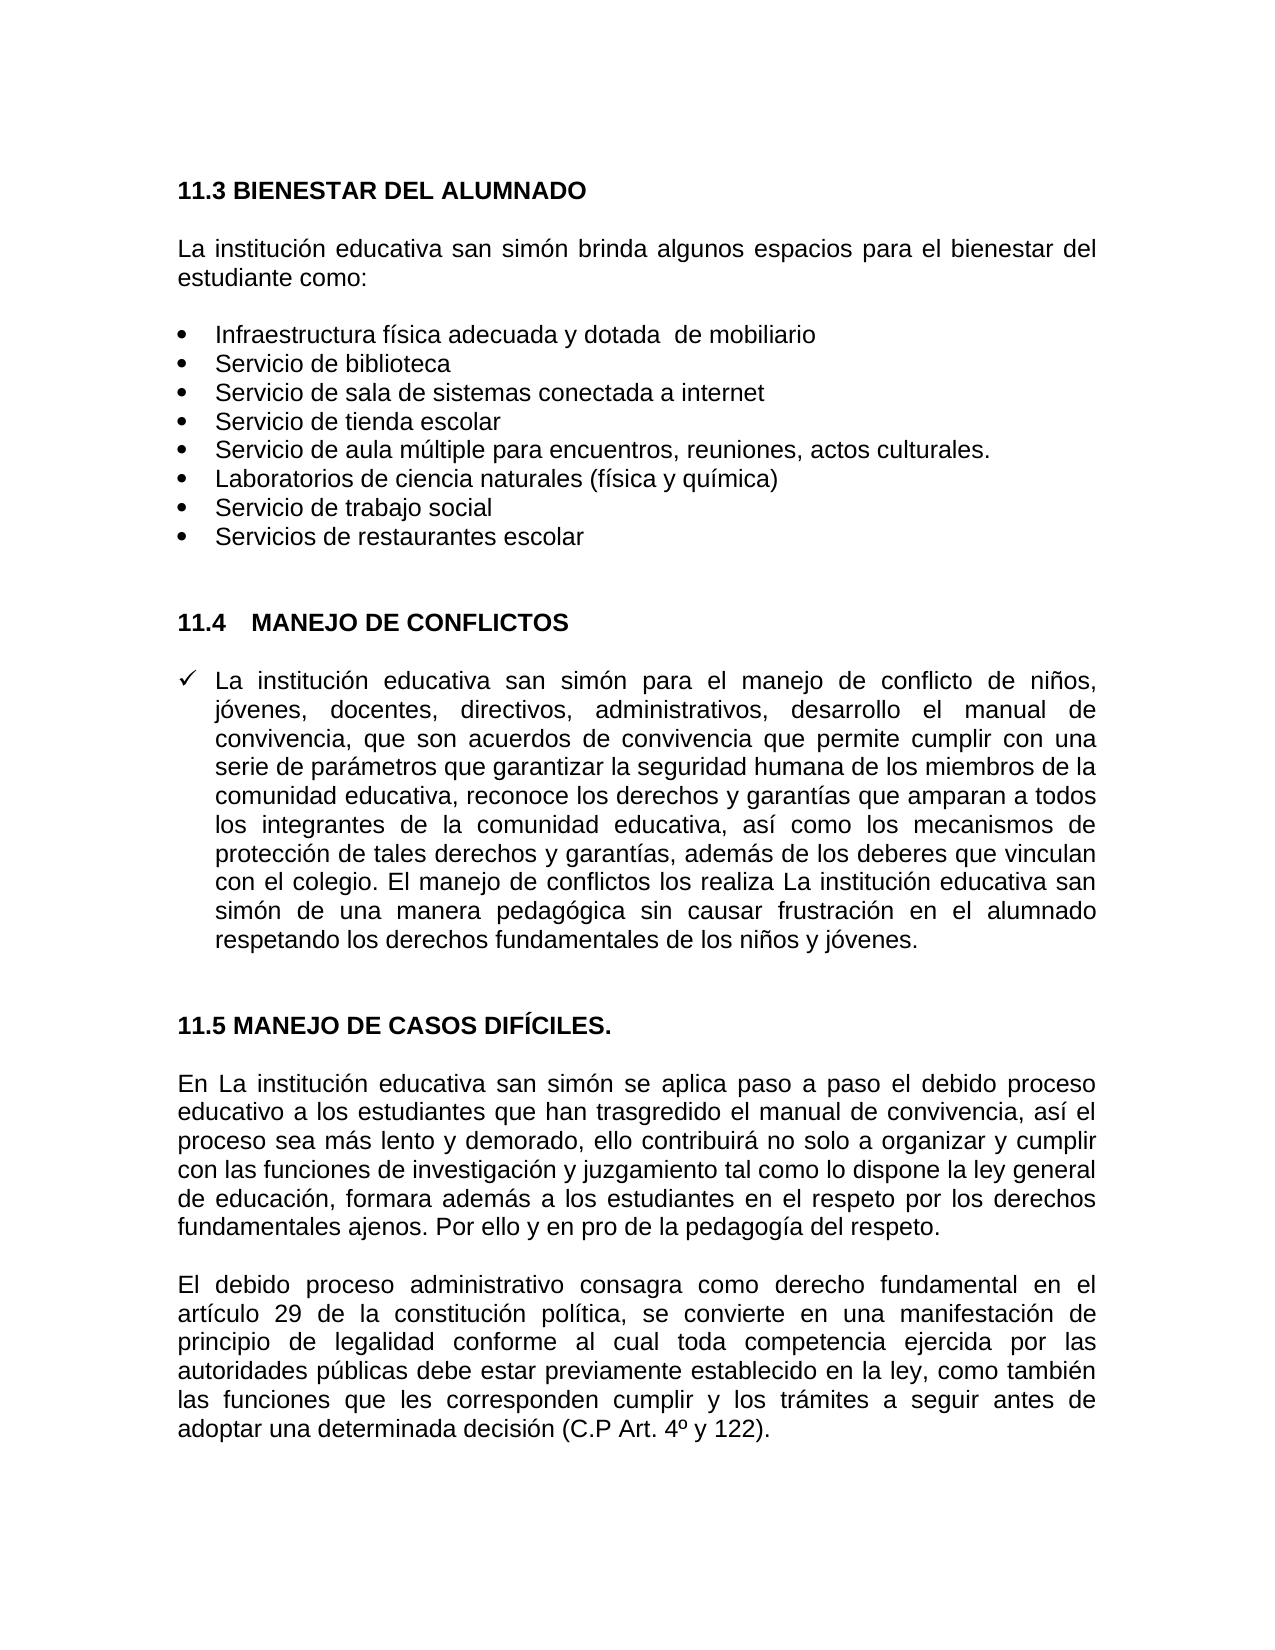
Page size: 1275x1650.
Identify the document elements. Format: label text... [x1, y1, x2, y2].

list La institución educativa san simón para el manejo de conflicto de niños, jóvenes, docentes, directivos, administrativos, desarrollo el manual de convivencia, que son acuerdos de convivencia que permite cumplir con una serie de parámetros que garantizar la seguridad humana de los miembros de la comunidad educativa, reconoce los derechos y garantías que amparan a todos los integrantes de la comunidad educativa, así como los mecanismos de protección de tales derechos y garantías, además de los deberes que vinculan con el colegio. El manejo de conflictos los realiza La institución educativa san simón de una manera pedagógica sin causar frustración en el alumnado respetando los derechos fundamentales de los niños y jóvenes. [177, 666, 1098, 953]
list Infraestructura física adecuada y dotada de mobiliario [177, 320, 1098, 349]
text La institución educativa san simón brinda algunos espacios para el bienestar del estudiante como: [177, 234, 1098, 291]
list Servicios de restaurantes escolar [177, 522, 1098, 551]
list Servicio de tienda escolar [177, 407, 1098, 436]
text 11.3 BIENESTAR DEL ALUMNADO [177, 176, 1098, 205]
list MANEJO DE CONFLICTOS [177, 608, 1098, 637]
list Servicio de trabajo social [177, 493, 1098, 522]
list Servicio de sala de sistemas conectada a internet [177, 378, 1098, 407]
list Servicio de aula múltiple para encuentros, reuniones, actos culturales. [177, 436, 1098, 464]
text El debido proceso administrativo consagra como derecho fundamental en el artículo 29 de la constitución política, se convierte en una manifestación de principio de legalidad conforme al cual toda competencia ejercida por las autoridades públicas debe estar previamente establecido en la ley, como también las funciones que les corresponden cumplir y los trámites a seguir antes de adoptar una determinada decisión (C.P Art. 4º y 122). [177, 1270, 1098, 1442]
text 11.5 MANEJO DE CASOS DIFÍCILES. [177, 1011, 1098, 1040]
text En La institución educativa san simón se aplica paso a paso el debido proceso educativo a los estudiantes que han trasgredido el manual de convivencia, así el proceso sea más lento y demorado, ello contribuirá no solo a organizar y cumplir con las funciones de investigación y juzgamiento tal como lo dispone la ley general de educación, formara además a los estudiantes en el respeto por los derechos fundamentales ajenos. Por ello y en pro de la pedagogía del respeto. [177, 1068, 1098, 1241]
list Laboratorios de ciencia naturales (física y química) [177, 464, 1098, 493]
list Servicio de biblioteca [177, 349, 1098, 378]
